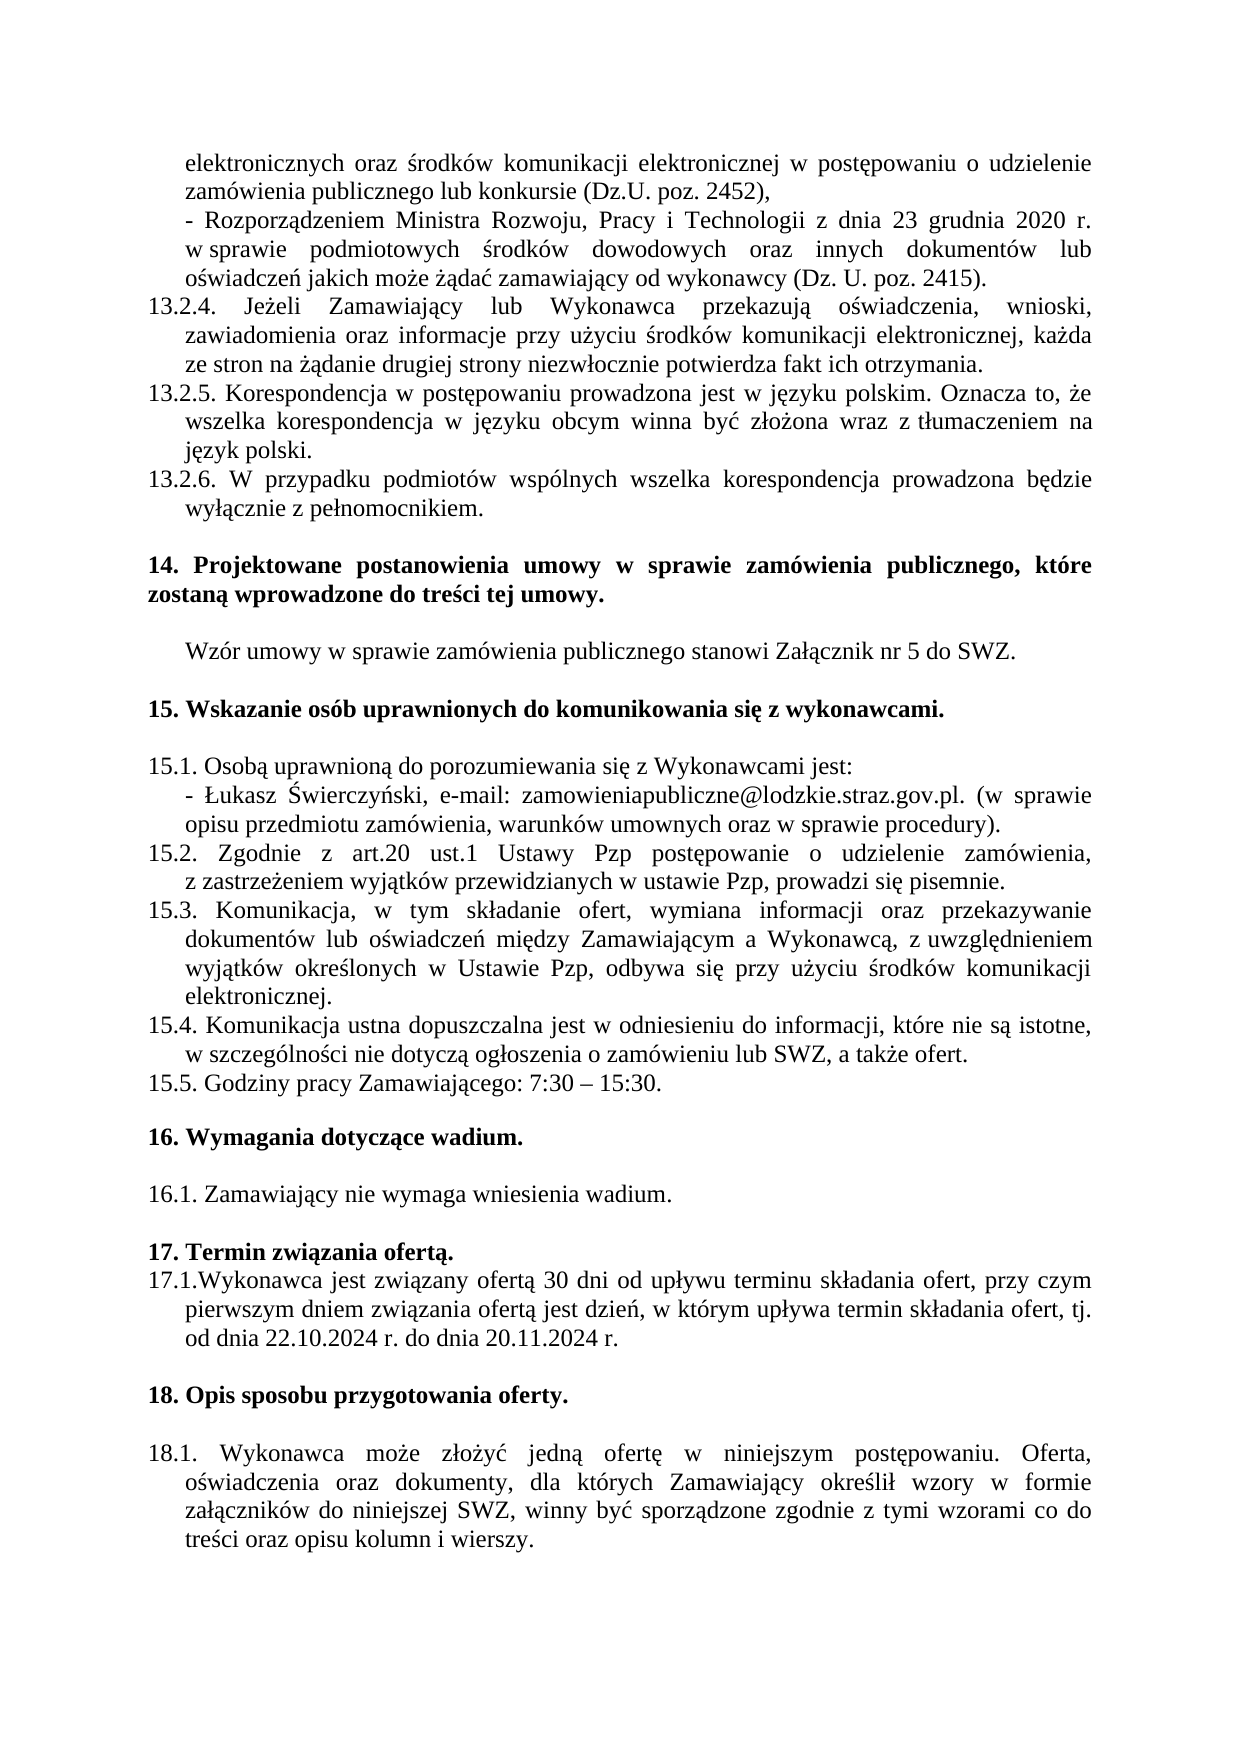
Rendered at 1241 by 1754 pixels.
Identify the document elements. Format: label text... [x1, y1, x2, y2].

text 15.4. Komunikacja ustna dopuszczalna jest w odniesieniu do informacji, które nie są istotne, w szczególności nie dotyczą ogłoszenia o zamówieniu lub SWZ, a także ofert. [148, 1010, 1093, 1068]
text 15.5. Godziny pracy Zamawiającego: 7:30 – 15:30. [148, 1068, 1093, 1096]
text 17.1.Wykonawca jest związany ofertą 30 dni od upływu terminu składania ofert, przy czym pierwszym dniem związania ofertą jest dzień, w którym upływa termin składania ofert, tj. od dnia 22.10.2024 r. do dnia 20.11.2024 r. [148, 1266, 1093, 1352]
text 16. Wymagania dotyczące wadium. [148, 1122, 1093, 1151]
text - Rozporządzeniem Ministra Rozwoju, Pracy i Technologii z dnia 23 grudnia 2020 r. w sprawie podmiotowych środków dowodowych oraz innych dokumentów lub oświadczeń jakich może żądać zamawiający od wykonawcy (Dz. U. poz. 2415). [185, 205, 1093, 291]
text 14. Projektowane postanowienia umowy w sprawie zamówienia publicznego, które zostaną wprowadzone do treści tej umowy. [148, 550, 1093, 608]
text - Łukasz Świerczyński, e-mail: zamowieniapubliczne@lodzkie.straz.gov.pl. (w sprawie opisu przedmiotu zamówienia, warunków umownych oraz w sprawie procedury). [185, 780, 1093, 838]
text 18. Opis sposobu przygotowania oferty. [148, 1381, 1093, 1409]
text 16.1. Zamawiający nie wymaga wniesienia wadium. [148, 1179, 1093, 1208]
text Wzór umowy w sprawie zamówienia publicznego stanowi Załącznik nr 5 do SWZ. [185, 636, 1093, 665]
text 17. Termin związania ofertą. [148, 1237, 1093, 1266]
text 13.2.5. Korespondencja w postępowaniu prowadzona jest w języku polskim. Oznacza to, że wszelka korespondencja w języku obcym winna być złożona wraz z tłumaczeniem na język polski. [148, 378, 1093, 464]
text 13.2.4. Jeżeli Zamawiający lub Wykonawca przekazują oświadczenia, wnioski, zawiadomienia oraz informacje przy użyciu środków komunikacji elektronicznej, każda ze stron na żądanie drugiej strony niezwłocznie potwierdza fakt ich otrzymania. [148, 291, 1093, 378]
text 18.1. Wykonawca może złożyć jedną ofertę w niniejszym postępowaniu. Oferta, oświadczenia oraz dokumenty, dla których Zamawiający określił wzory w formie załączników do niniejszej SWZ, winny być sporządzone zgodnie z tymi wzorami co do treści oraz opisu kolumn i wierszy. [148, 1438, 1093, 1553]
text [185, 148, 1093, 205]
text 13.2.6. W przypadku podmiotów wspólnych wszelka korespondencja prowadzona będzie wyłącznie z pełnomocnikiem. [148, 464, 1093, 521]
text 15.2. Zgodnie z art.20 ust.1 Ustawy Pzp postępowanie o udzielenie zamówienia, z zastrzeżeniem wyjątków przewidzianych w ustawie Pzp, prowadzi się pisemnie. [148, 838, 1093, 895]
text 15. Wskazanie osób uprawnionych do komunikowania się z wykonawcami. [148, 694, 1093, 723]
text 15.3. Komunikacja, w tym składanie ofert, wymiana informacji oraz przekazywanie dokumentów lub oświadczeń między Zamawiającym a Wykonawcą, z uwzględnieniem wyjątków określonych w Ustawie Pzp, odbywa się przy użyciu środków komunikacji elektronicznej. [148, 895, 1093, 1010]
text 15.1. Osobą uprawnioną do porozumiewania się z Wykonawcami jest: [148, 751, 1093, 780]
